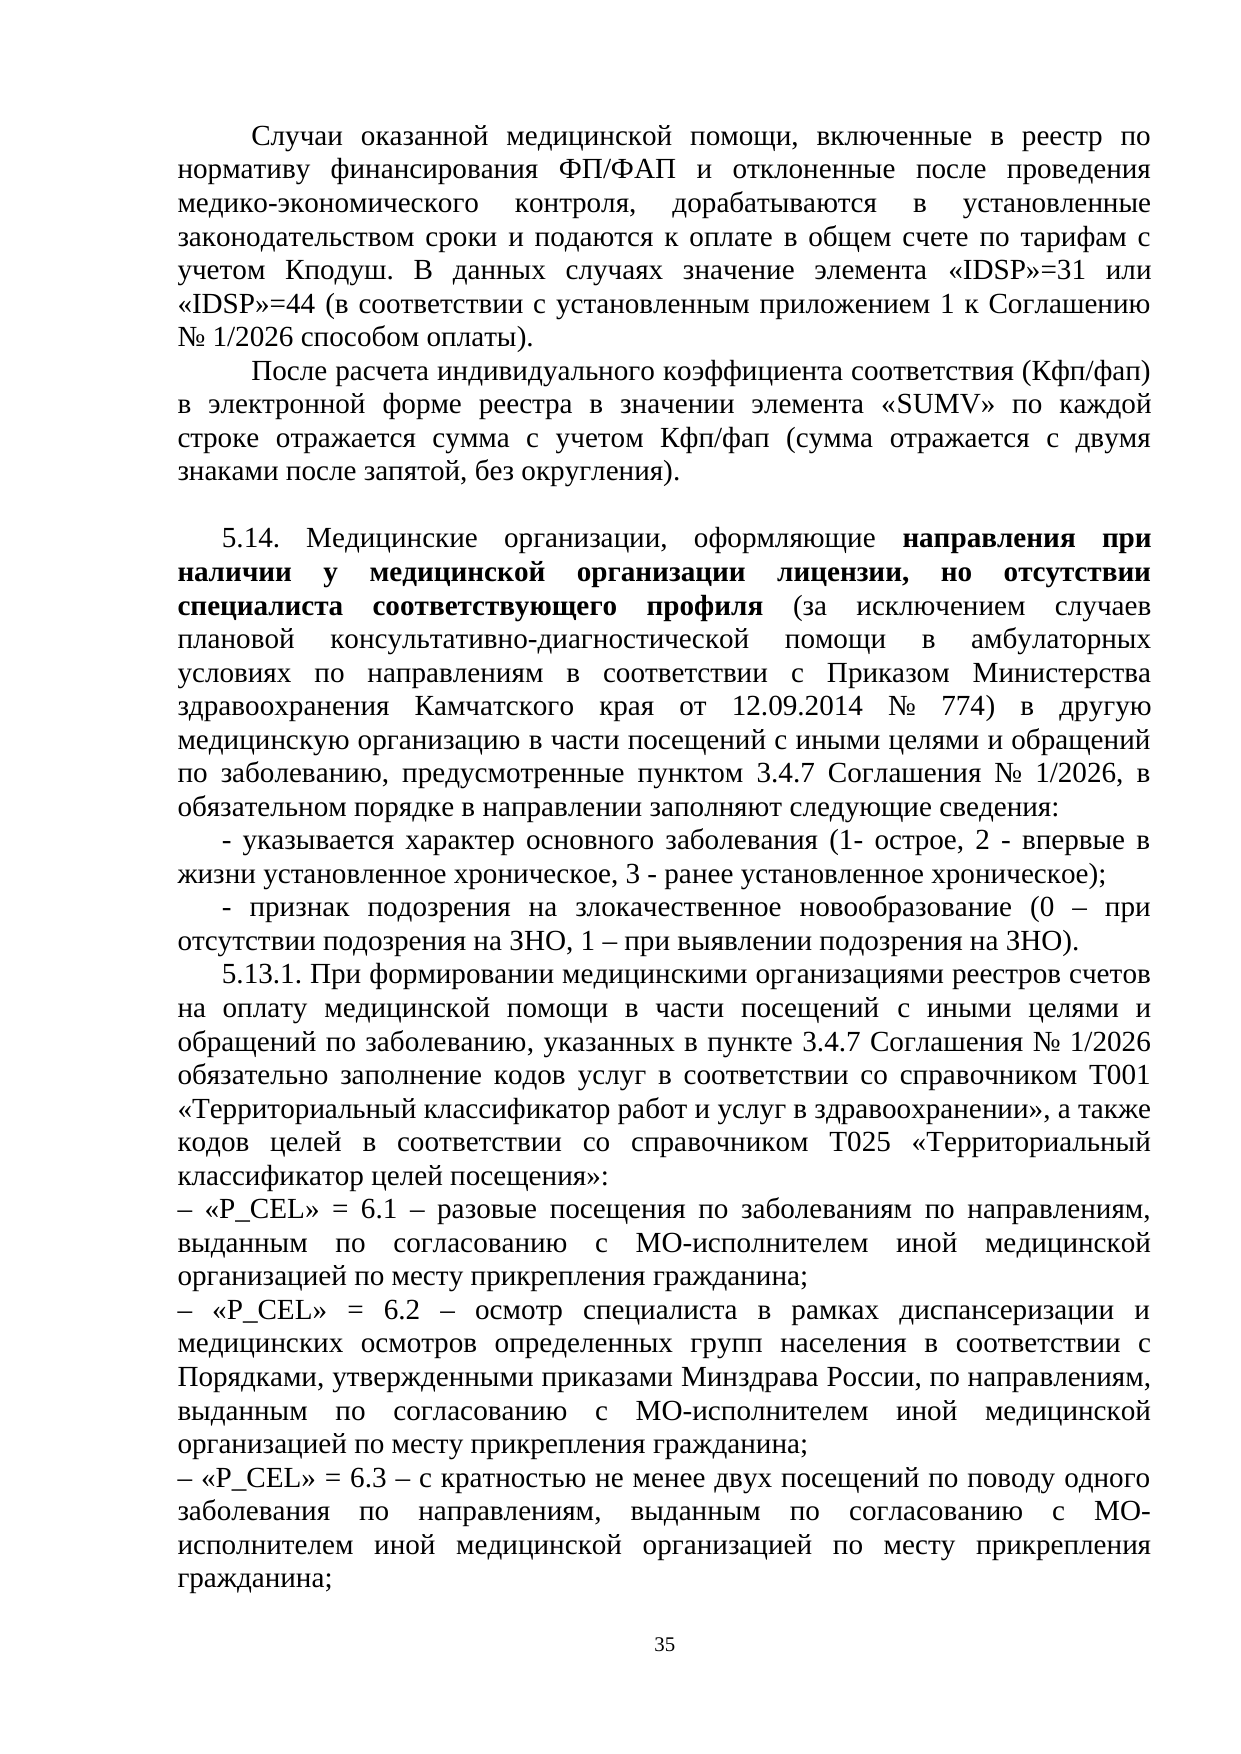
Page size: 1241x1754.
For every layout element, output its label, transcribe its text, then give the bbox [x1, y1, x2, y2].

text Случаи оказанной медицинской помощи, включенные в реестр по нормативу финансирования ФП/ФАП и отклоненные после проведения медико-экономического контроля, дорабатываются в установленные законодательством сроки и подаются к оплате в общем счете по тарифам с учетом Кподуш. В данных случаях значение элемента «IDSP»=31 или «IDSP»=44 (в соответствии с установленным приложением 1 к Соглашению № 1/2026 способом оплаты). [177, 118, 1152, 353]
text 5.13.1. При формировании медицинскими организациями реестров счетов на оплату медицинской помощи в части посещений с иными целями и обращений по заболеванию, указанных в пункте 3.4.7 Соглашения № 1/2026 обязательно заполнение кодов услуг в соответствии со справочником Т001 «Территориальный классификатор работ и услуг в здравоохранении», а также кодов целей в соответствии со справочником Т025 «Территориальный классификатор целей посещения»: [177, 957, 1152, 1191]
text – «P_CEL» = 6.2 – осмотр специалиста в рамках диспансеризации и медицинских осмотров определенных групп населения в соответствии с Порядками, утвержденными приказами Минздрава России, по направлениям, выданным по согласованию с МО-исполнителем иной медицинской организацией по месту прикрепления гражданина; [177, 1292, 1152, 1460]
text - указывается характер основного заболевания (1- острое, 2 - впервые в жизни установленное хроническое, 3 - ранее установленное хроническое); [177, 822, 1152, 889]
text – «P_CEL» = 6.1 – разовые посещения по заболеваниям по направлениям, выданным по согласованию с МО-исполнителем иной медицинской организацией по месту прикрепления гражданина; [177, 1191, 1152, 1292]
text После расчета индивидуального коэффициента соответствия (Кфп/фап) в электронной форме реестра в значении элемента «SUMV» по каждой строке отражается сумма с учетом Кфп/фап (сумма отражается с двумя знаками после запятой, без округления). [177, 353, 1152, 487]
text – «P_CEL» = 6.3 – с кратностью не менее двух посещений по поводу одного заболевания по направлениям, выданным по согласованию с МО-исполнителем иной медицинской организацией по месту прикрепления гражданина; [177, 1460, 1152, 1594]
text - признак подозрения на злокачественное новообразование (0 – при отсутствии подозрения на ЗНО, 1 – при выявлении подозрения на ЗНО). [177, 889, 1152, 957]
text 5.14. Медицинские организации, оформляющие направления при наличии у медицинской организации лицензии, но отсутствии специалиста соответствующего профиля (за исключением случаев плановой консультативно-диагностической помощи в амбулаторных условиях по направлениям в соответствии с Приказом Министерства здравоохранения Камчатского края от 12.09.2014 № 774) в другую медицинскую организацию в части посещений с иными целями и обращений по заболеванию, предусмотренные пунктом 3.4.7 Соглашения № 1/2026, в обязательном порядке в направлении заполняют следующие сведения: [177, 521, 1152, 822]
